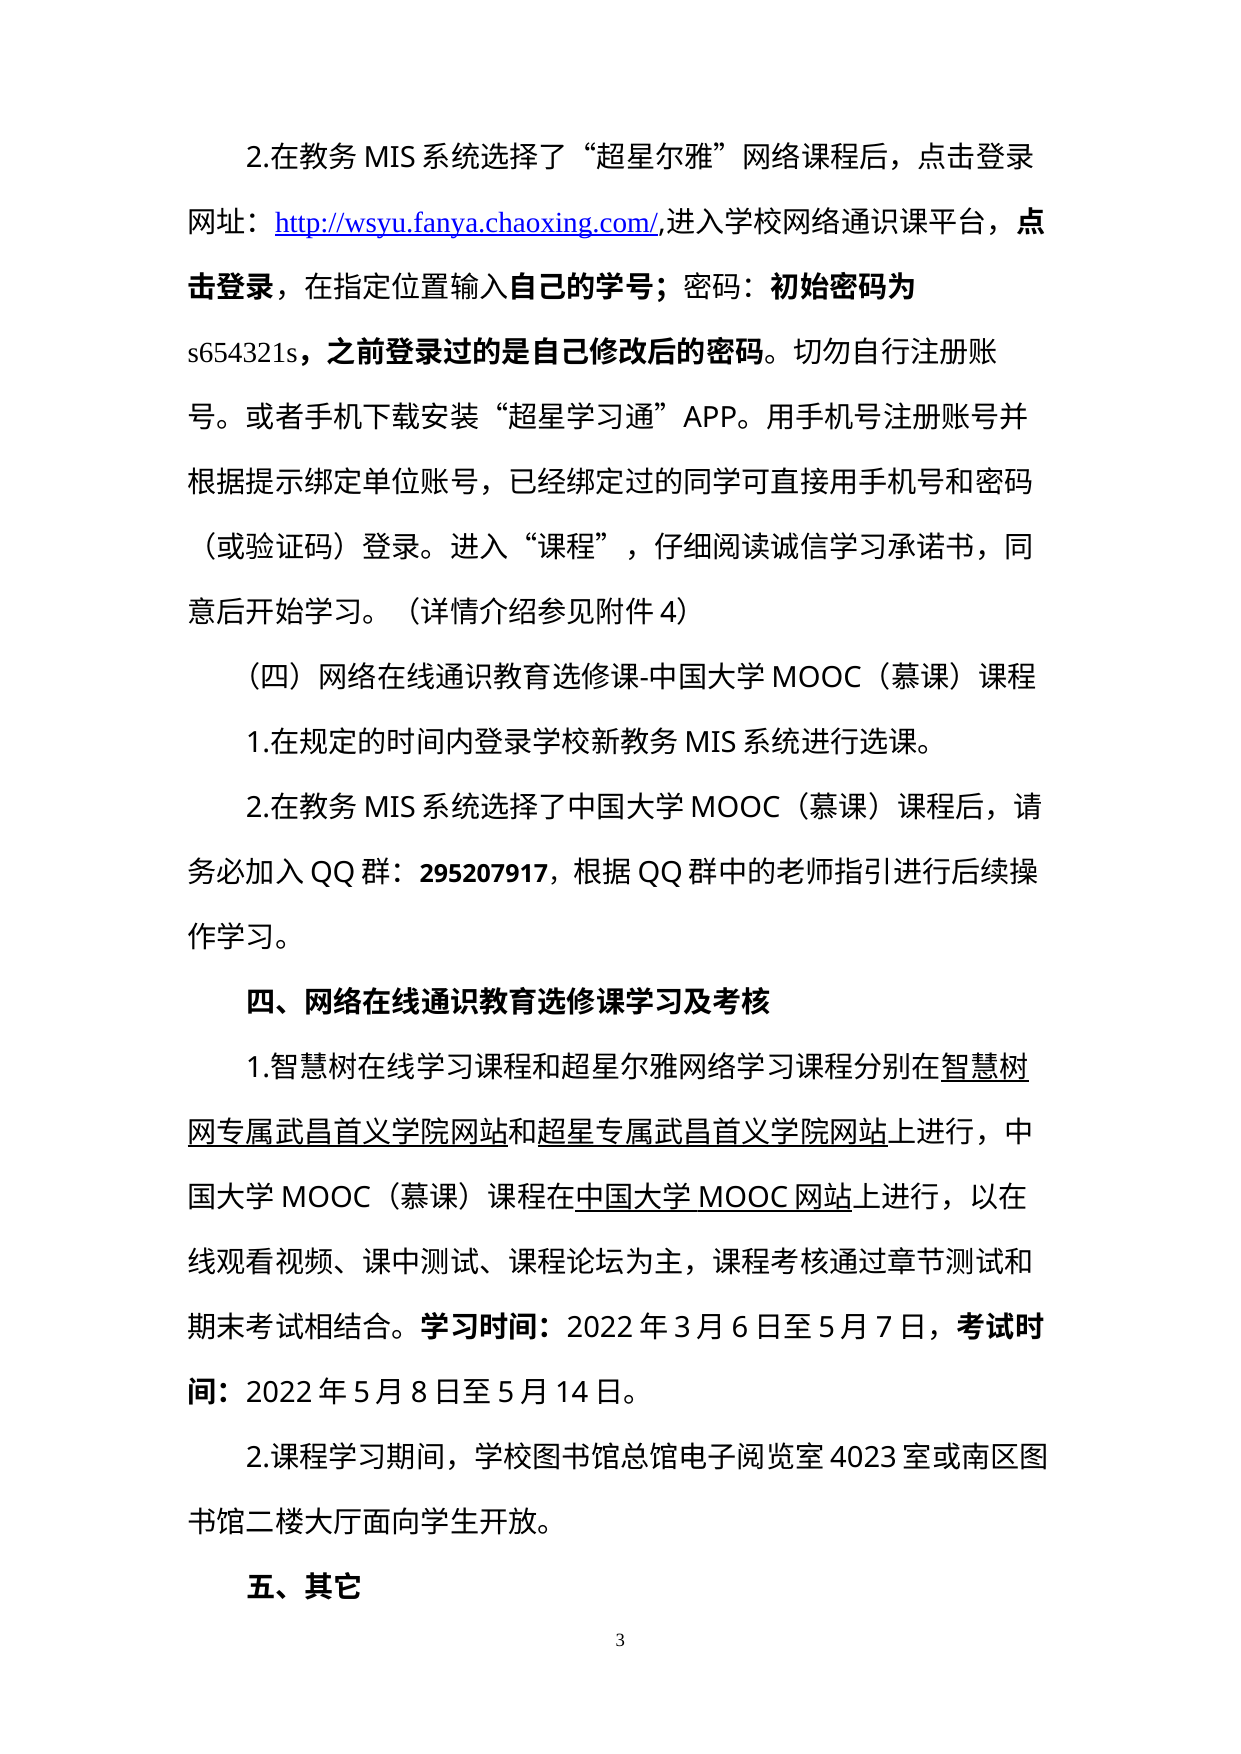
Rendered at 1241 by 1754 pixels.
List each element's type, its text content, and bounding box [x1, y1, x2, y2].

text （四）网络在线通识教育选修课-中国大学MOOC（慕课）课程 [187, 642, 1053, 707]
text 1.智慧树在线学习课程和超星尔雅网络学习课程分别在智慧树网专属武昌首义学院网站和超星专属武昌首义学院网站上进行，中国大学MOOC（慕课）课程在中国大学MOOC网站上进行，以在线观看视频、课中测试、课程论坛为主，课程考核通过章节测试和期末考试相结合。学习时间：2022年3月6日至5月7日，考试时间：2022年5月8日至5月14日。 [187, 1032, 1053, 1422]
text 四、网络在线通识教育选修课学习及考核 [187, 967, 1053, 1032]
text 2.课程学习期间，学校图书馆总馆电子阅览室4023室或南区图书馆二楼大厅面向学生开放。 [187, 1422, 1053, 1552]
text 五、其它 [187, 1552, 1053, 1617]
text 2.在教务MIS系统选择了中国大学MOOC（慕课）课程后，请务必加入QQ群：295207917，根据QQ群中的老师指引进行后续操作学习。 [187, 772, 1053, 967]
text 2.在教务MIS系统选择了“超星尔雅”网络课程后，点击登录网址：http://wsyu.fanya.chaoxing.com/,进入学校网络通识课平台，点击登录，在指定位置输入自己的学号；密码：初始密码为s654321s，之前登录过的是自己修改后的密码。切勿自行注册账号。或者手机下载安装“超星学习通”APP。用手机号注册账号并根据提示绑定单位账号，已经绑定过的同学可直接用手机号和密码（或验证码）登录。进入“课程”，仔细阅读诚信学习承诺书，同意后开始学习。（详情介绍参见附件4） [187, 122, 1053, 642]
text 1.在规定的时间内登录学校新教务MIS系统进行选课。 [187, 707, 1053, 772]
